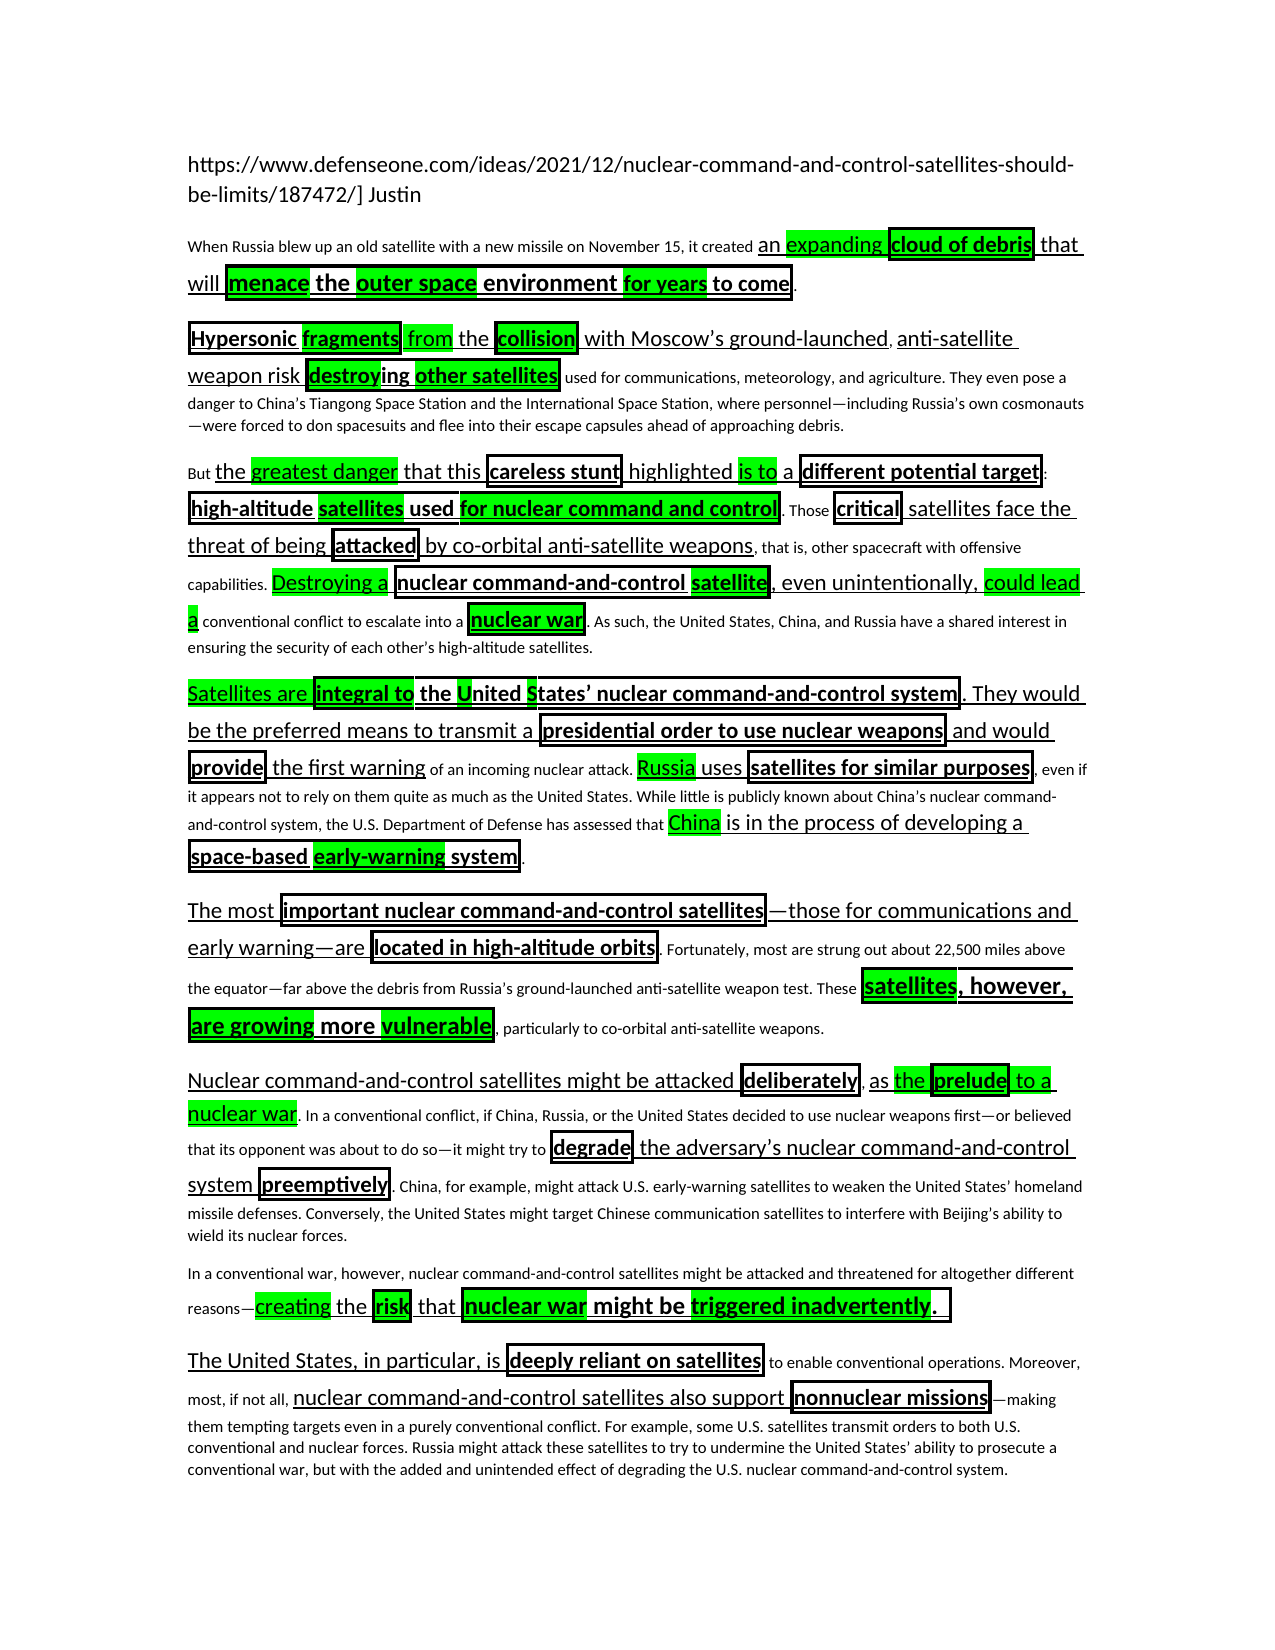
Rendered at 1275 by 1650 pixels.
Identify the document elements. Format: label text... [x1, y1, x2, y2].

text But the greatest danger that this careless stunt highlighted is to a different potential target: high-altitude satellites used for nuclear command and control. Those critical satellites face the threat of being attacked by co-orbital anti-satellite weapons, that is, other spacecraft with offensive capabilities. Destroying a nuclear command-and-control satellite, even unintentionally, could lead a conventional conflict to escalate into a nuclear war. As such, the United States, China, and Russia have a shared interest in ensuring the security of each other’s high-altitude satellites. [187, 454, 1087, 658]
text The most important nuclear command-and-control satellites—those for communications and early warning—are located in high-altitude orbits. Fortunately, most are strung out about 22,500 miles above the equator—far above the debris from Russia’s ground-launched anti-satellite weapon test. These satellites, however, are growing more vulnerable, particularly to co-orbital anti-satellite weapons. [187, 893, 1087, 1043]
text Nuclear command-and-control satellites might be attacked deliberately, as the prelude to a nuclear war. In a conventional conflict, if China, Russia, or the United States decided to use nuclear weapons first—or believed that its opponent was about to do so—it might try to degrade the adversary’s nuclear command-and-control system preemptively. China, for example, might attack U.S. early-warning satellites to weaken the United States’ homeland missile defenses. Conversely, the United States might target Chinese communication satellites to interfere with Beijing’s ability to wield its nuclear forces. [187, 1063, 1087, 1245]
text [187, 150, 1087, 208]
text In a conventional war, however, nuclear command-and-control satellites might be attacked and threatened for altogether different reasons—creating the risk that nuclear war might be triggered inadvertently. [187, 1263, 1087, 1323]
text When Russia blew up an old satellite with a new missile on November 15, it created an expanding cloud of debris that will menace the outer space environment for years to come. [187, 227, 1087, 301]
text Satellites are integral to the United States’ nuclear command-and-control system. They would be the preferred means to transmit a presidential order to use nuclear weapons and would provide the first warning of an incoming nuclear attack. Russia uses satellites for similar purposes, even if it appears not to rely on them quite as much as the United States. While little is publicly known about China’s nuclear command-and-control system, the U.S. Department of Defense has assessed that China is in the process of developing a space-based early-warning system. [187, 676, 1087, 873]
text The United States, in particular, is deeply reliant on satellites to enable conventional operations. Moreover, most, if not all, nuclear command-and-control satellites also support nonnuclear missions—making them tempting targets even in a purely conventional conflict. For example, some U.S. satellites transmit orders to both U.S. conventional and nuclear forces. Russia might attack these satellites to try to undermine the United States’ ability to prosecute a conventional war, but with the added and unintended effect of degrading the U.S. nuclear command-and-control system. [187, 1343, 1087, 1480]
text Hypersonic fragments from the collision with Moscow’s ground-launched, anti-satellite weapon risk destroying other satellites used for communications, meteorology, and agriculture. They even pose a danger to China’s Tiangong Space Station and the International Space Station, where personnel—including Russia’s own cosmonauts—were forced to don spacesuits and flee into their escape capsules ahead of approaching debris. [187, 321, 1087, 436]
